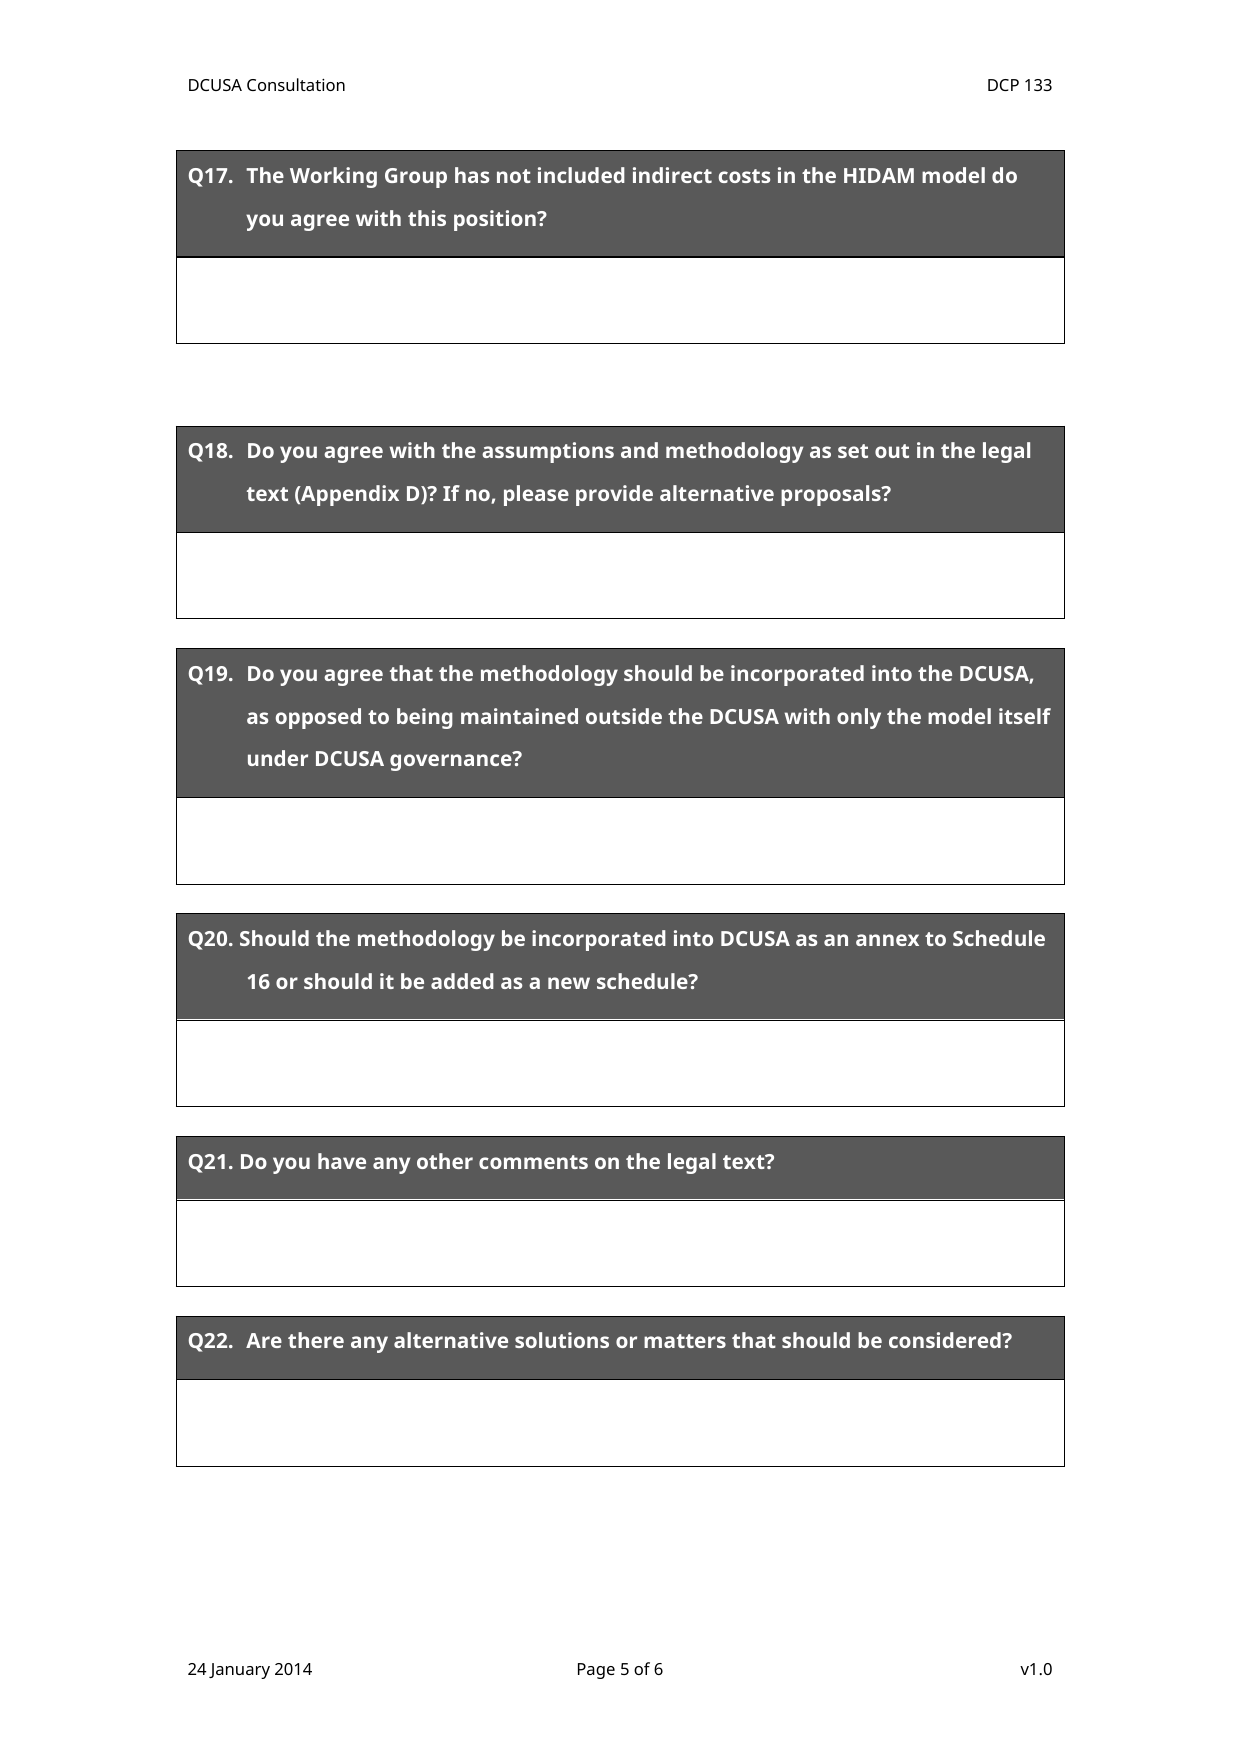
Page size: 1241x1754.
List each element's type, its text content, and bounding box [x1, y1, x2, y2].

table_cell [177, 1201, 1064, 1286]
table_cell [177, 798, 1064, 883]
table_header Q17. The Working Group has not included indirect costs in the HIDAM model do you agree with this position? [177, 151, 1064, 256]
table_cell [177, 258, 1064, 343]
table_header Q18. Do you agree with the assumptions and methodology as set out in the legal text (Appendix D)? If no, please provide alternative proposals? [177, 427, 1064, 532]
table_header Q19. Do you agree that the methodology should be incorporated into the DCUSA, as opposed to being maintained outside the DCUSA with only the model itself under DCUSA governance? [177, 649, 1064, 797]
table_cell [177, 533, 1064, 618]
table_header Q22. Are there any alternative solutions or matters that should be considered? [177, 1317, 1064, 1379]
table_header Q21. Do you have any other comments on the legal text? [177, 1137, 1064, 1199]
table_cell [177, 1380, 1064, 1466]
table_header Q20. Should the methodology be incorporated into DCUSA as an annex to Schedule 16 or should it be added as a new schedule? [177, 914, 1064, 1019]
table_cell [177, 1021, 1064, 1106]
